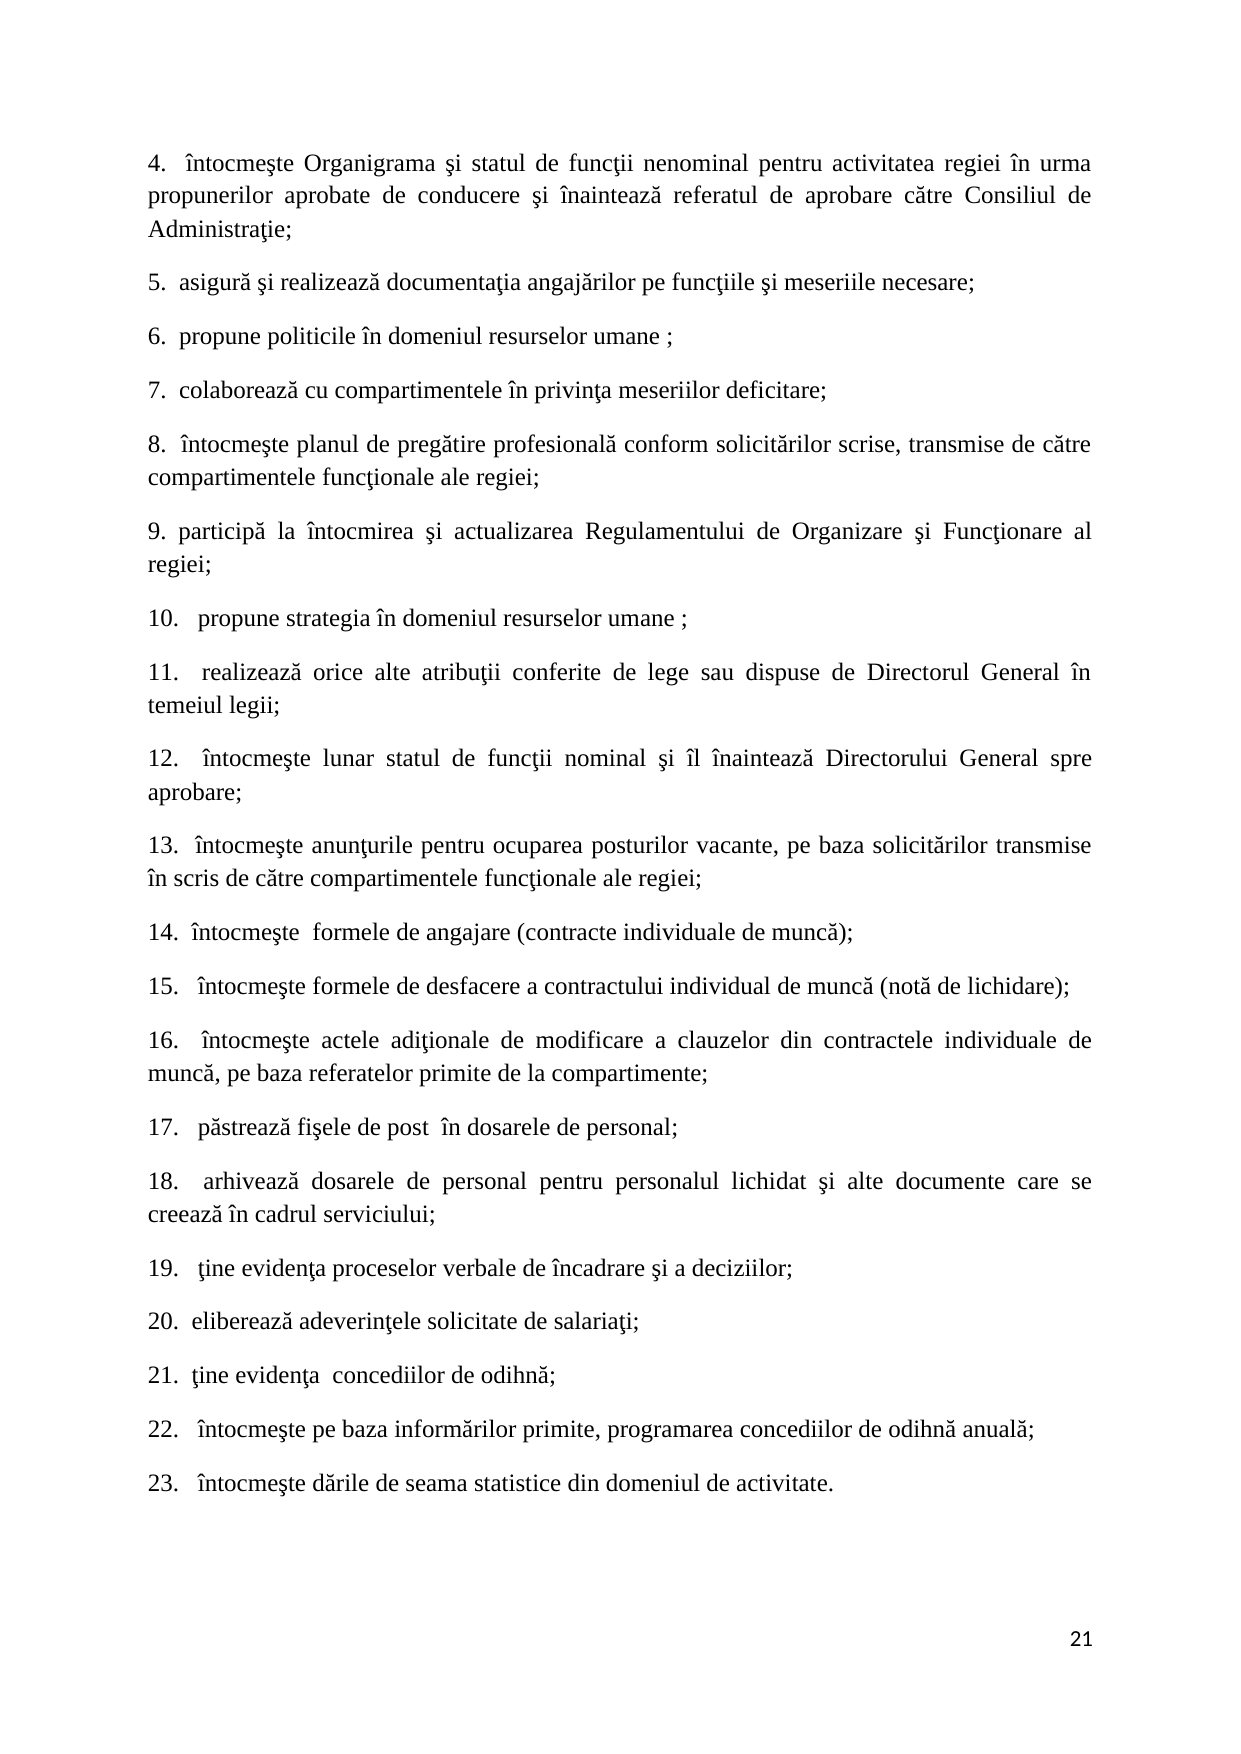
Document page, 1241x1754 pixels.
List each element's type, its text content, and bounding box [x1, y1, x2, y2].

text 17. păstrează fişele de post în dosarele de personal; [148, 1112, 1093, 1141]
text 8. întocmeşte planul de pregătire profesională conform solicitărilor scrise, transmise de către compartimentele funcţionale ale regiei; [148, 429, 1093, 491]
text 15. întocmeşte formele de desfacere a contractului individual de muncă (notă de lichidare); [148, 971, 1093, 1000]
text 12. întocmeşte lunar statul de funcţii nominal şi îl înaintează Directorului General spre aprobare; [148, 743, 1093, 805]
text 18. arhivează dosarele de personal pentru personalul lichidat şi alte documente care se creează în cadrul serviciului; [148, 1166, 1093, 1227]
text 14. întocmeşte formele de angajare (contracte individuale de muncă); [148, 917, 1093, 946]
text 11. realizează orice alte atribuţii conferite de lege sau dispuse de Directorul General în temeiul legii; [148, 657, 1093, 718]
text 16. întocmeşte actele adiţionale de modificare a clauzelor din contractele individuale de muncă, pe baza referatelor primite de la compartimente; [148, 1025, 1093, 1087]
text 10. propune strategia în domeniul resurselor umane ; [148, 603, 1093, 632]
text 21. ţine evidenţa concediilor de odihnă; [148, 1360, 1093, 1389]
text 20. eliberează adeverinţele solicitate de salariaţi; [148, 1306, 1093, 1335]
text 13. întocmeşte anunţurile pentru ocuparea posturilor vacante, pe baza solicitărilor transmise în scris de către compartimentele funcţionale ale regiei; [148, 830, 1093, 892]
text 19. ţine evidenţa proceselor verbale de încadrare şi a deciziilor; [148, 1253, 1093, 1281]
text 22. întocmeşte pe baza informărilor primite, programarea concediilor de odihnă anuală; [148, 1414, 1093, 1443]
text 23. întocmeşte dările de seama statistice din domeniul de activitate. [148, 1468, 1093, 1497]
text 4. întocmeşte Organigrama şi statul de funcţii nenominal pentru activitatea regiei în urma propunerilor aprobate de conducere şi înaintează referatul de aprobare către Consiliul de Administraţie; [148, 148, 1093, 242]
text 9. participă la întocmirea şi actualizarea Regulamentului de Organizare şi Funcţionare al regiei; [148, 516, 1093, 578]
text 5. asigură şi realizează documentaţia angajărilor pe funcţiile şi meseriile necesare; [148, 267, 1093, 296]
text 7. colaborează cu compartimentele în privinţa meseriilor deficitare; [148, 375, 1093, 404]
text 6. propune politicile în domeniul resurselor umane ; [148, 321, 1093, 350]
